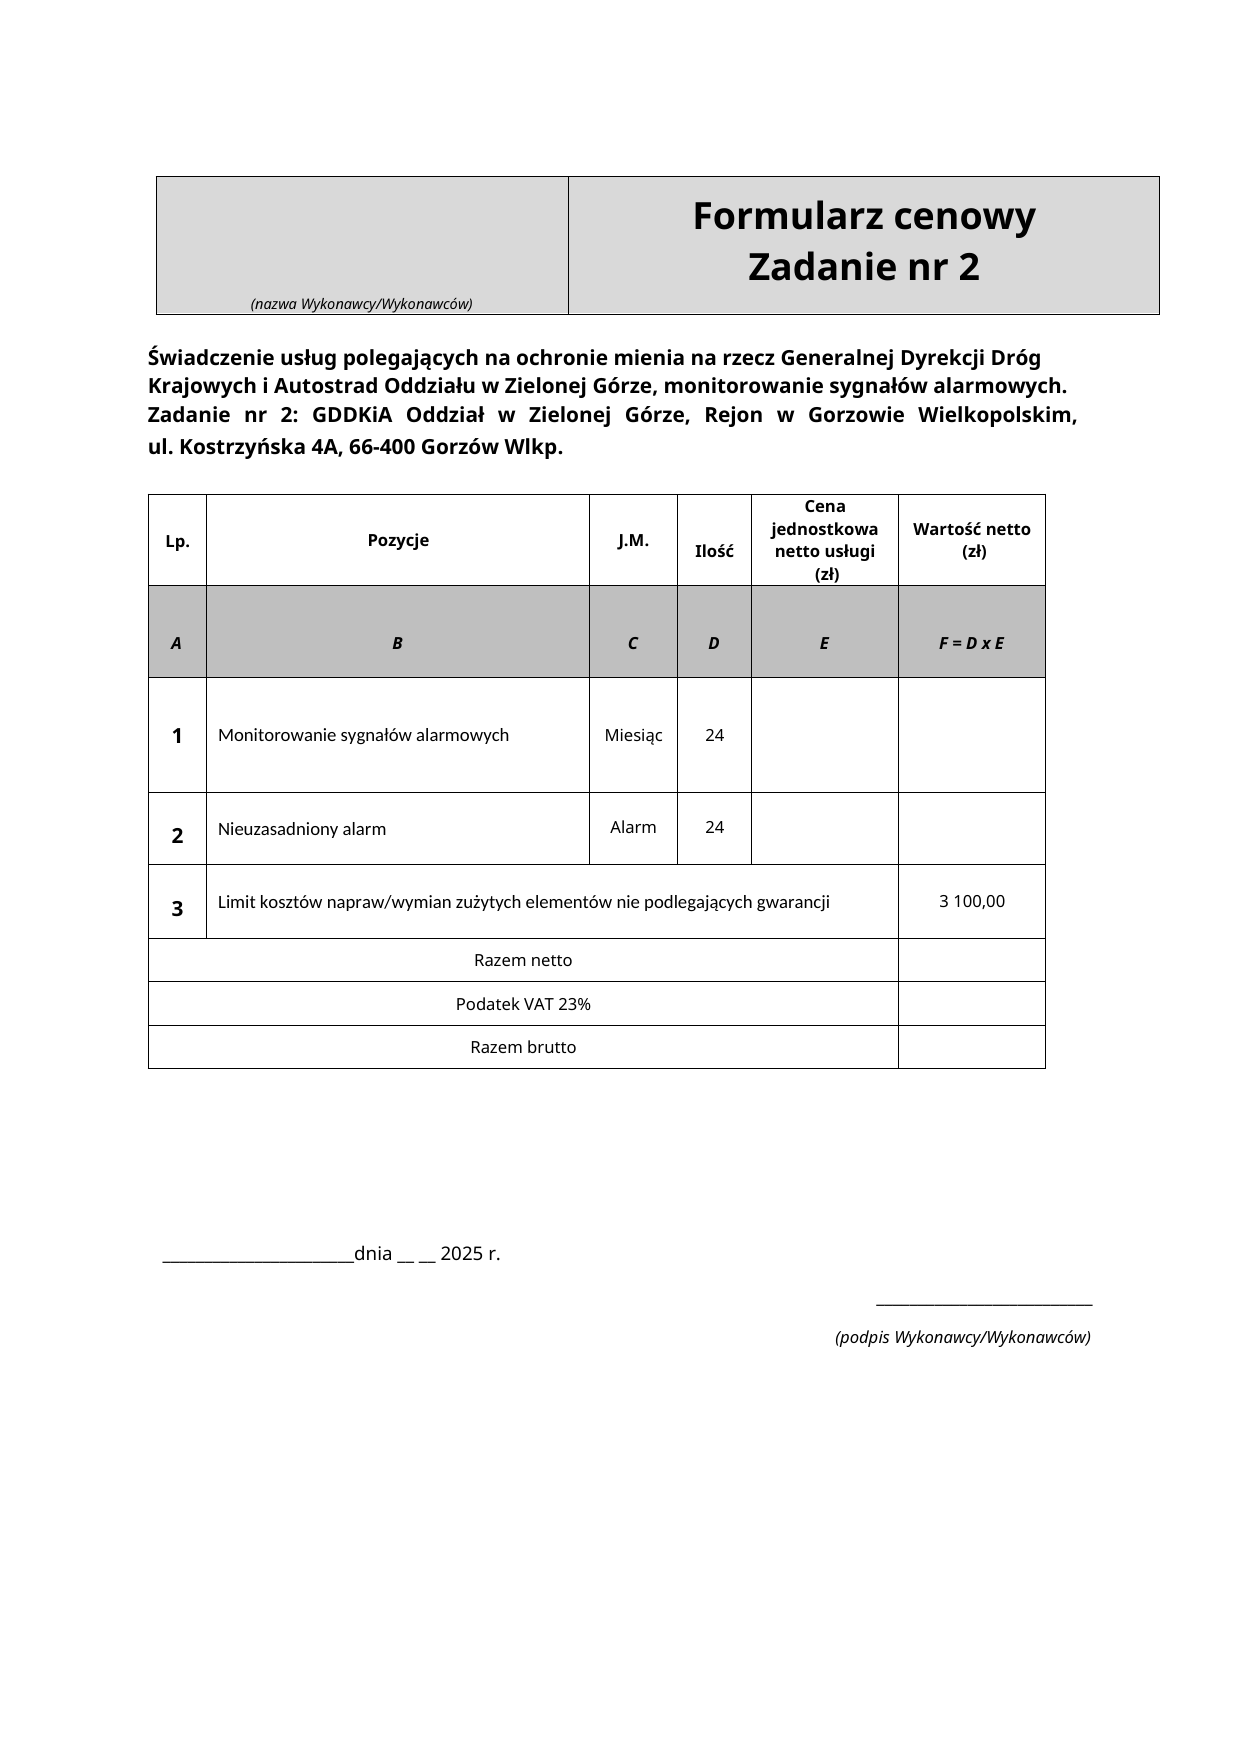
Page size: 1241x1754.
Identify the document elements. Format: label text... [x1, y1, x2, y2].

table_cell Limit kosztów napraw/wymian zużytych elementów nie podlegających gwarancji [207, 865, 898, 938]
table_header Cena jednostkowa netto usługi (zł) [752, 495, 898, 585]
table_cell 1 [149, 678, 206, 792]
table_header Lp. [149, 495, 206, 585]
table_header Pozycje [207, 495, 589, 585]
table_cell 2 [149, 793, 206, 864]
table_header (nazwa Wykonawcy/Wykonawców) [157, 177, 568, 313]
text Zadanie nr 2: GDDKiA Oddział w Zielonej Górze, Rejon w Gorzowie Wielkopolskim, ul. Kostrzyńska 4A, 66-400 Gorzów Wlkp. [148, 400, 1093, 461]
table_cell [899, 982, 1045, 1025]
table_cell [899, 678, 1045, 792]
table_cell Razem netto [149, 939, 898, 981]
table_cell C [590, 586, 677, 677]
table_cell Podatek VAT 23% [149, 982, 898, 1025]
table_cell [899, 939, 1045, 981]
table_cell [899, 793, 1045, 864]
table_header Ilość [678, 495, 751, 585]
table_cell [752, 678, 898, 792]
table_cell B [207, 586, 589, 677]
table_header Wartość netto (zł) [899, 495, 1045, 585]
table_cell Alarm [590, 793, 677, 864]
table_cell 24 [678, 793, 751, 864]
table_cell Nieuzasadniony alarm [207, 793, 589, 864]
text __________________________ [148, 1283, 1093, 1308]
table_cell E [752, 586, 898, 677]
text Świadczenie usług polegających na ochronie mienia na rzecz Generalnej Dyrekcji Dróg Krajowych i Autostrad Oddziału w Zielonej Górze, monitorowanie sygnałów alarmowych. [148, 343, 1093, 400]
table_cell Miesiąc [590, 678, 677, 792]
text _______________________dnia __ __ 2025 r. [162, 1240, 1093, 1265]
table_cell 3 100,00 [899, 865, 1045, 938]
table_cell [752, 793, 898, 864]
table_cell 24 [678, 678, 751, 792]
table_cell Monitorowanie sygnałów alarmowych [207, 678, 589, 792]
table_cell Razem brutto [149, 1026, 898, 1068]
table_cell F = D x E [899, 586, 1045, 677]
table_cell 3 [149, 865, 206, 938]
text (podpis Wykonawcy/Wykonawców) [148, 1326, 1093, 1349]
table_cell D [678, 586, 751, 677]
table_cell [899, 1026, 1045, 1068]
table_header Formularz cenowy Zadanie nr 2 [569, 177, 1159, 313]
table_cell A [149, 586, 206, 677]
table_header J.M. [590, 495, 677, 585]
